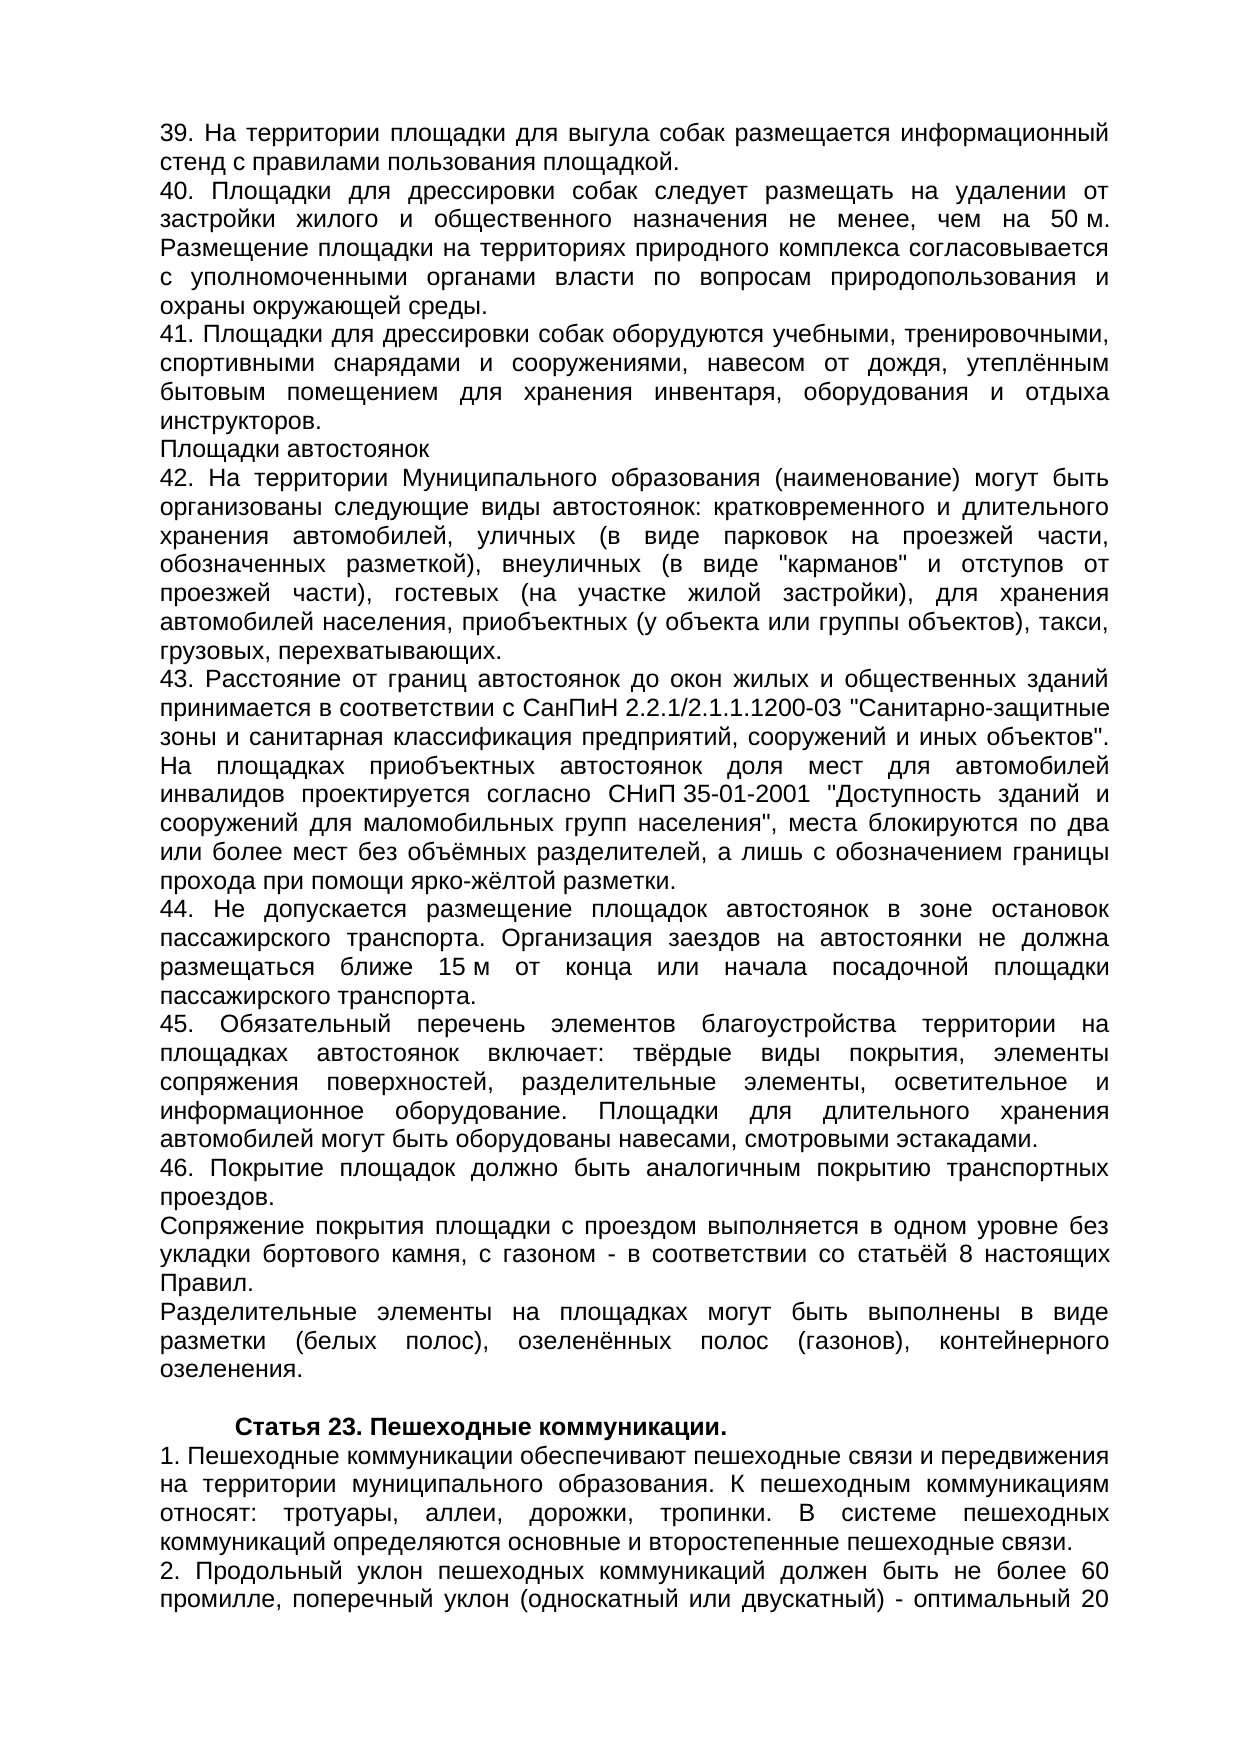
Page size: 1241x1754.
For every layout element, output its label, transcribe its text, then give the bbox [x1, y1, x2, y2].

text 41. Площадки для дрессировки собак оборудуются учебными, тренировочными, спортивными снарядами и сооружениями, навесом от дождя, утеплённым бытовым помещением для хранения инвентаря, оборудования и отдыха инструкторов. [159, 319, 1110, 434]
text 44. Не допускается размещение площадок автостоянок в зоне остановок пассажирского транспорта. Организация заездов на автостоянки не должна размещаться ближе от конца или начала посадочной площадки пассажирского транспорта. [159, 894, 1110, 1009]
text 40. Площадки для дрессировки собак следует размещать на удалении от застройки жилого и общественного назначения не менее, чем на . Размещение площадки на территориях природного комплекса согласовывается с уполномоченными органами власти по вопросам природопользования и охраны окружающей среды. [159, 176, 1110, 319]
text Площадки автостоянок [159, 434, 1110, 463]
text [159, 1556, 1110, 1613]
text Сопряжение покрытия площадки с проездом выполняется в одном уровне без укладки бортового камня, с газоном - в соответствии со статьёй 8 настоящих Правил. [159, 1211, 1110, 1297]
text 46. Покрытие площадок должно быть аналогичным покрытию транспортных проездов. [159, 1153, 1110, 1211]
text 39. На территории площадки для выгула собак размещается информационный стенд с правилами пользования площадкой. [159, 118, 1110, 176]
text 43. Расстояние от границ автостоянок до окон жилых и общественных зданий принимается в соответствии с СанПиН 2.2.1/2.1.1.1200-03 "Санитарно-защитные зоны и санитарная классификация предприятий, сооружений и иных объектов". На площадках приобъектных автостоянок доля мест для автомобилей инвалидов проектируется согласно СНиП 35-01-2001 "Доступность зданий и сооружений для маломобильных групп населения", места блокируются по два или более мест без объёмных разделителей, а лишь с обозначением границы прохода при помощи ярко-жёлтой разметки. [159, 664, 1110, 894]
text 42. На территории Муниципального образования (наименование) могут быть организованы следующие виды автостоянок: кратковременного и длительного хранения автомобилей, уличных (в виде парковок на проезжей части, обозначенных разметкой), внеуличных (в виде "карманов" и отступов от проезжей части), гостевых (на участке жилой застройки), для хранения автомобилей населения, приобъектных (у объекта или группы объектов), такси, грузовых, перехватывающих. [159, 463, 1110, 664]
text Статья 23. Пешеходные коммуникации. [234, 1412, 1110, 1441]
text 45. Обязательный перечень элементов благоустройства территории на площадках автостоянок включает: твёрдые виды покрытия, элементы сопряжения поверхностей, разделительные элементы, осветительное и информационное оборудование. Площадки для длительного хранения автомобилей могут быть оборудованы навесами, смотровыми эстакадами. [159, 1009, 1110, 1153]
text Разделительные элементы на площадках могут быть выполнены в виде разметки (белых полос), озеленённых полос (газонов), контейнерного озеленения. [159, 1297, 1110, 1383]
text 1. Пешеходные коммуникации обеспечивают пешеходные связи и передвижения на территории муниципального образования. К пешеходным коммуникациям относят: тротуары, аллеи, дорожки, тропинки. В системе пешеходных коммуникаций определяются основные и второстепенные пешеходные связи. [159, 1441, 1110, 1556]
